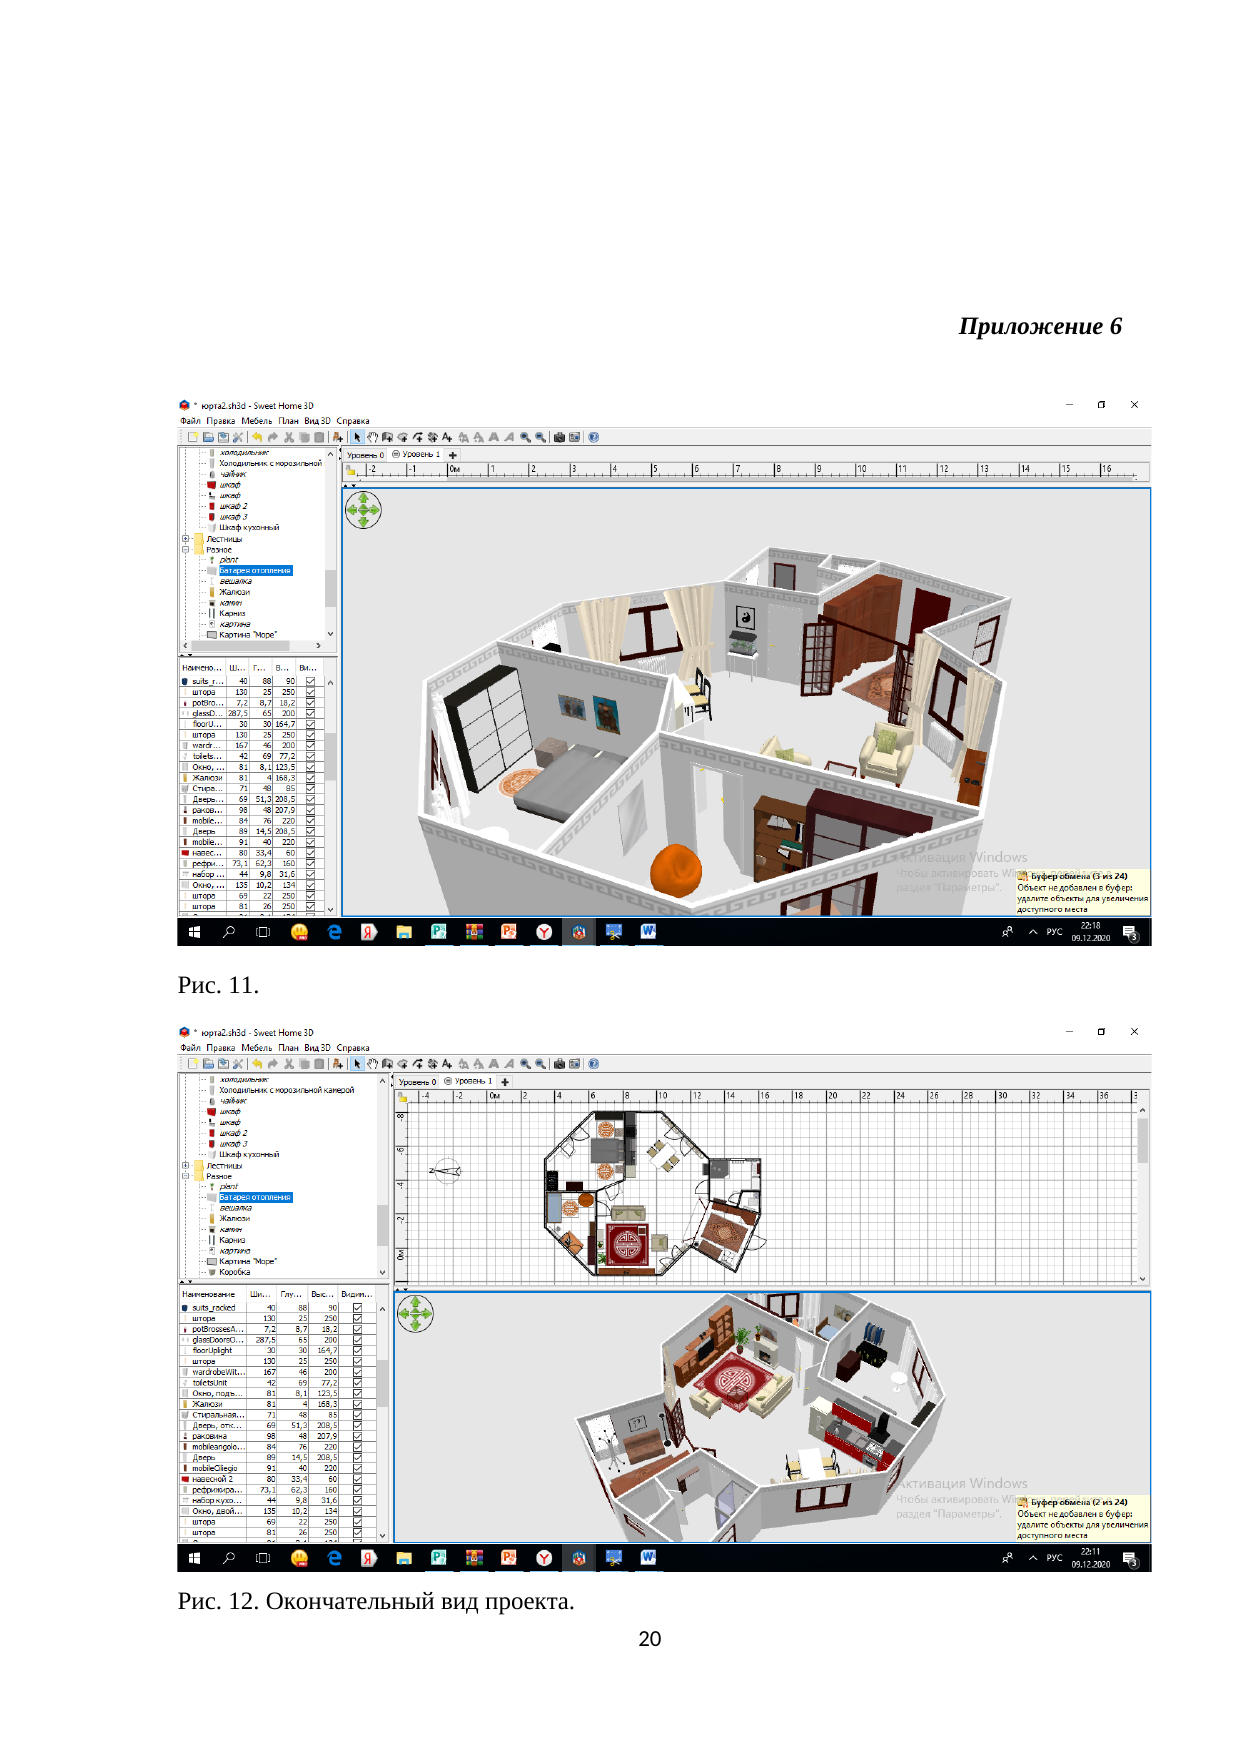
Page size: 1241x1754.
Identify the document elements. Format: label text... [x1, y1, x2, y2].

subtitle Приложение 6 [177, 311, 1122, 340]
list Рис. 12. Окончательный вид проекта. [177, 1586, 1122, 1615]
picture [177, 397, 1152, 946]
text Рис. 11. [177, 970, 1122, 999]
picture [177, 1024, 1152, 1572]
